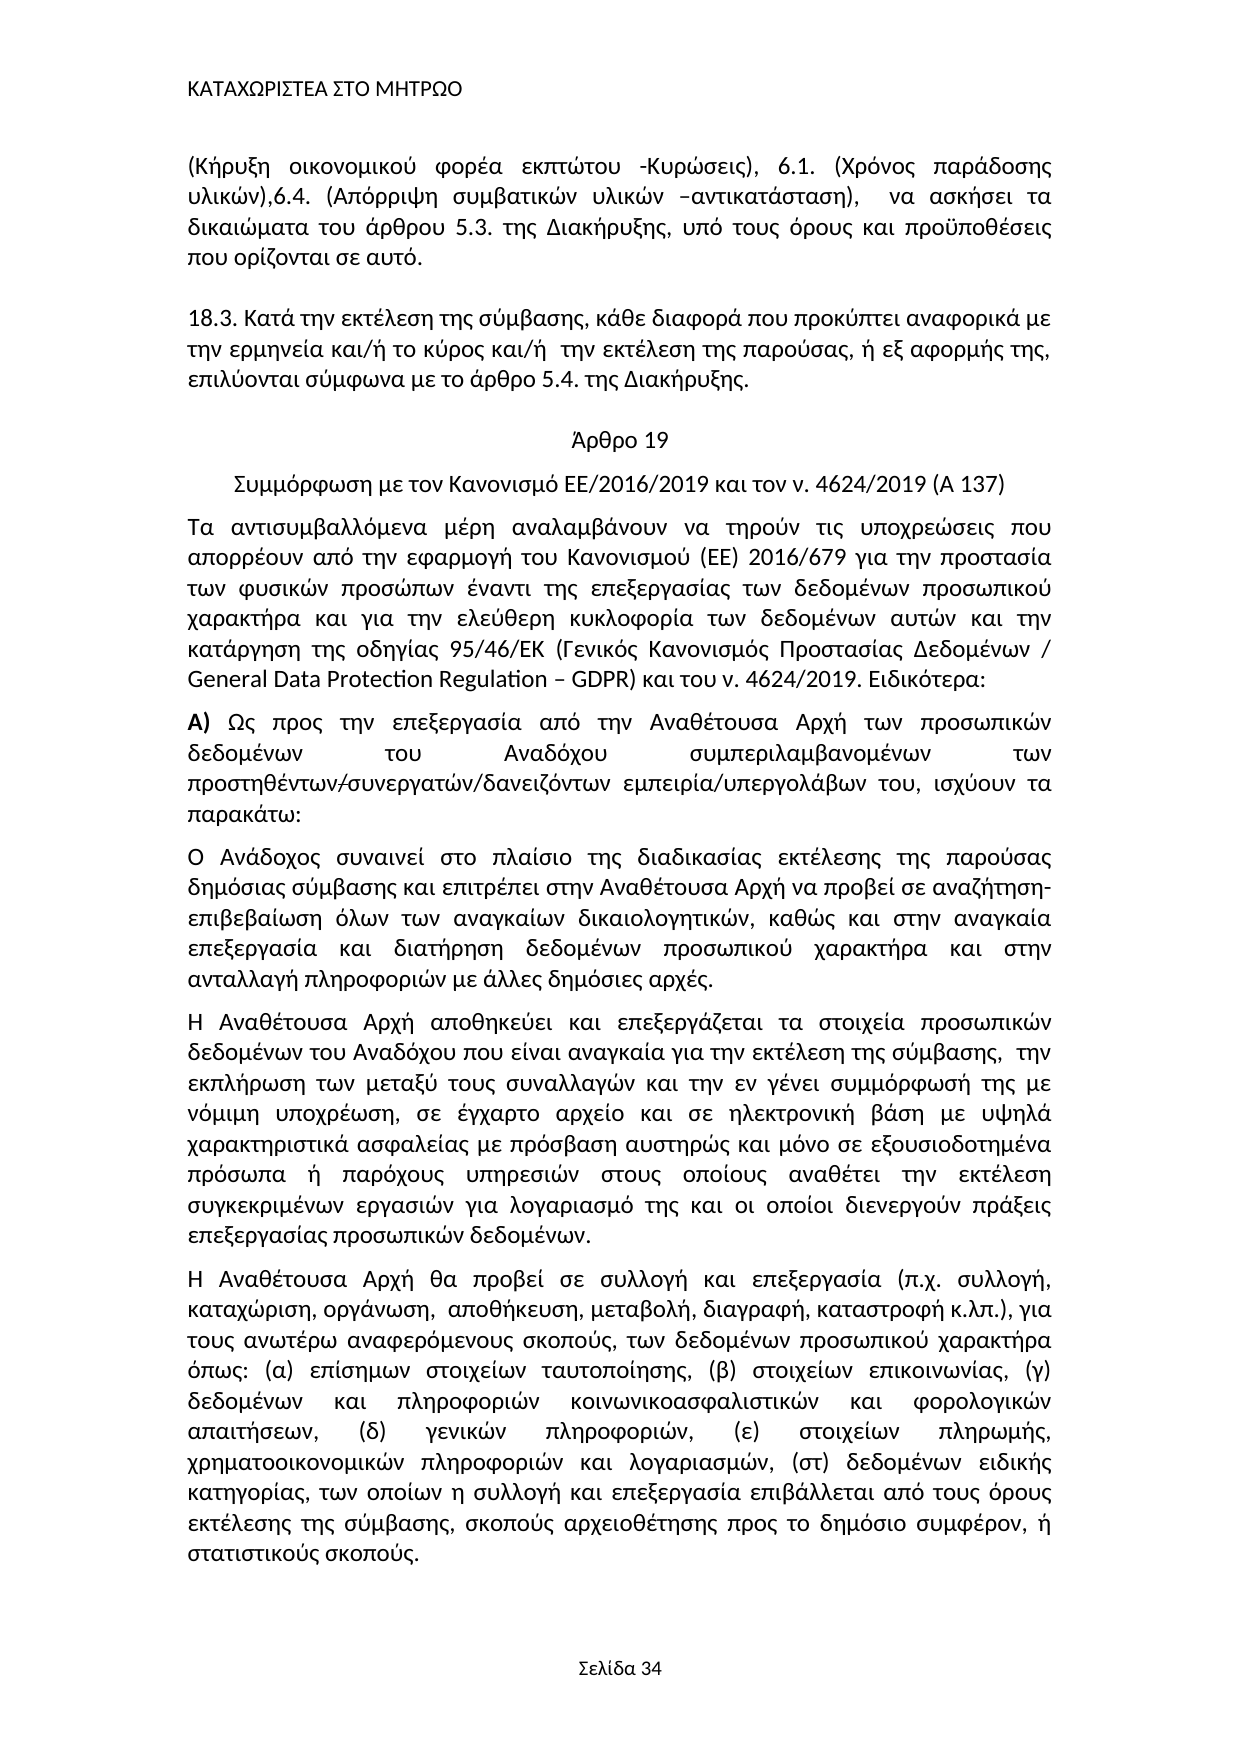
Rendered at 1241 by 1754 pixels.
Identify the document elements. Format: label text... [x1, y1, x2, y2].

text Α) Ως προς την επεξεργασία από την Αναθέτουσα Αρχή των προσωπικών δεδομένων του Αναδόχου συμπεριλαμβανομένων των προστηθέντων/συνεργατών/δανειζόντων εμπειρία/υπεργολάβων του, ισχύουν τα παρακάτω: [187, 706, 1053, 828]
text 18.3. Κατά την εκτέλεση της σύμβασης, κάθε διαφορά που προκύπτει αναφορικά με την ερμηνεία και/ή το κύρος και/ή την εκτέλεση της παρούσας, ή εξ αφορμής της, επιλύονται σύμφωνα με το άρθρο 5.4. της Διακήρυξης. [187, 303, 1053, 394]
text Συμμόρφωση με τον Κανονισμό ΕΕ/2016/2019 και τον ν. 4624/2019 (Α 137) [187, 468, 1053, 498]
text Τα αντισυμβαλλόμενα μέρη αναλαμβάνουν να τηρούν τις υποχρεώσεις που απορρέουν από την εφαρμογή του Κανονισμού (ΕΕ) 2016/679 για την προστασία των φυσικών προσώπων έναντι της επεξεργασίας των δεδομένων προσωπικού χαρακτήρα και για την ελεύθερη κυκλοφορία των δεδομένων αυτών και την κατάργηση της οδηγίας 95/46/ΕΚ (Γενικός Κανονισμός Προστασίας Δεδομένων / General Data Protection Regulation – GDPR) και του ν. 4624/2019. Ειδικότερα: [187, 511, 1053, 694]
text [187, 150, 1053, 272]
text Άρθρο 19 [187, 425, 1053, 455]
text Η Αναθέτουσα Αρχή θα προβεί σε συλλογή και επεξεργασία (π.χ. συλλογή, καταχώριση, οργάνωση, αποθήκευση, μεταβολή, διαγραφή, καταστροφή κ.λπ.), για τους ανωτέρω αναφερόμενους σκοπούς, των δεδομένων προσωπικού χαρακτήρα όπως: (α) επίσημων στοιχείων ταυτοποίησης, (β) στοιχείων επικοινωνίας, (γ) δεδομένων και πληροφοριών κοινωνικοασφαλιστικών και φορολογικών απαιτήσεων, (δ) γενικών πληροφοριών, (ε) στοιχείων πληρωμής, χρηματοοικονομικών πληροφοριών και λογαριασμών, (στ) δεδομένων ειδικής κατηγορίας, των οποίων η συλλογή και επεξεργασία επιβάλλεται από τους όρους εκτέλεσης της σύμβασης, σκοπούς αρχειοθέτησης προς το δημόσιο συμφέρον, ή στατιστικούς σκοπούς. [187, 1263, 1053, 1568]
text Ο Ανάδοχος συναινεί στο πλαίσιο της διαδικασίας εκτέλεσης της παρούσας δημόσιας σύμβασης και επιτρέπει στην Αναθέτουσα Αρχή να προβεί σε αναζήτηση-επιβεβαίωση όλων των αναγκαίων δικαιολογητικών, καθώς και στην αναγκαία επεξεργασία και διατήρηση δεδομένων προσωπικού χαρακτήρα και στην ανταλλαγή πληροφοριών με άλλες δημόσιες αρχές. [187, 841, 1053, 993]
text Η Αναθέτουσα Αρχή αποθηκεύει και επεξεργάζεται τα στοιχεία προσωπικών δεδομένων του Αναδόχου που είναι αναγκαία για την εκτέλεση της σύμβασης, την εκπλήρωση των μεταξύ τους συναλλαγών και την εν γένει συμμόρφωσή της με νόμιμη υποχρέωση, σε έγχαρτο αρχείο και σε ηλεκτρονική βάση με υψηλά χαρακτηριστικά ασφαλείας με πρόσβαση αυστηρώς και μόνο σε εξουσιοδοτημένα πρόσωπα ή παρόχους υπηρεσιών στους οποίους αναθέτει την εκτέλεση συγκεκριμένων εργασιών για λογαριασμό της και οι οποίοι διενεργούν πράξεις επεξεργασίας προσωπικών δεδομένων. [187, 1006, 1053, 1250]
